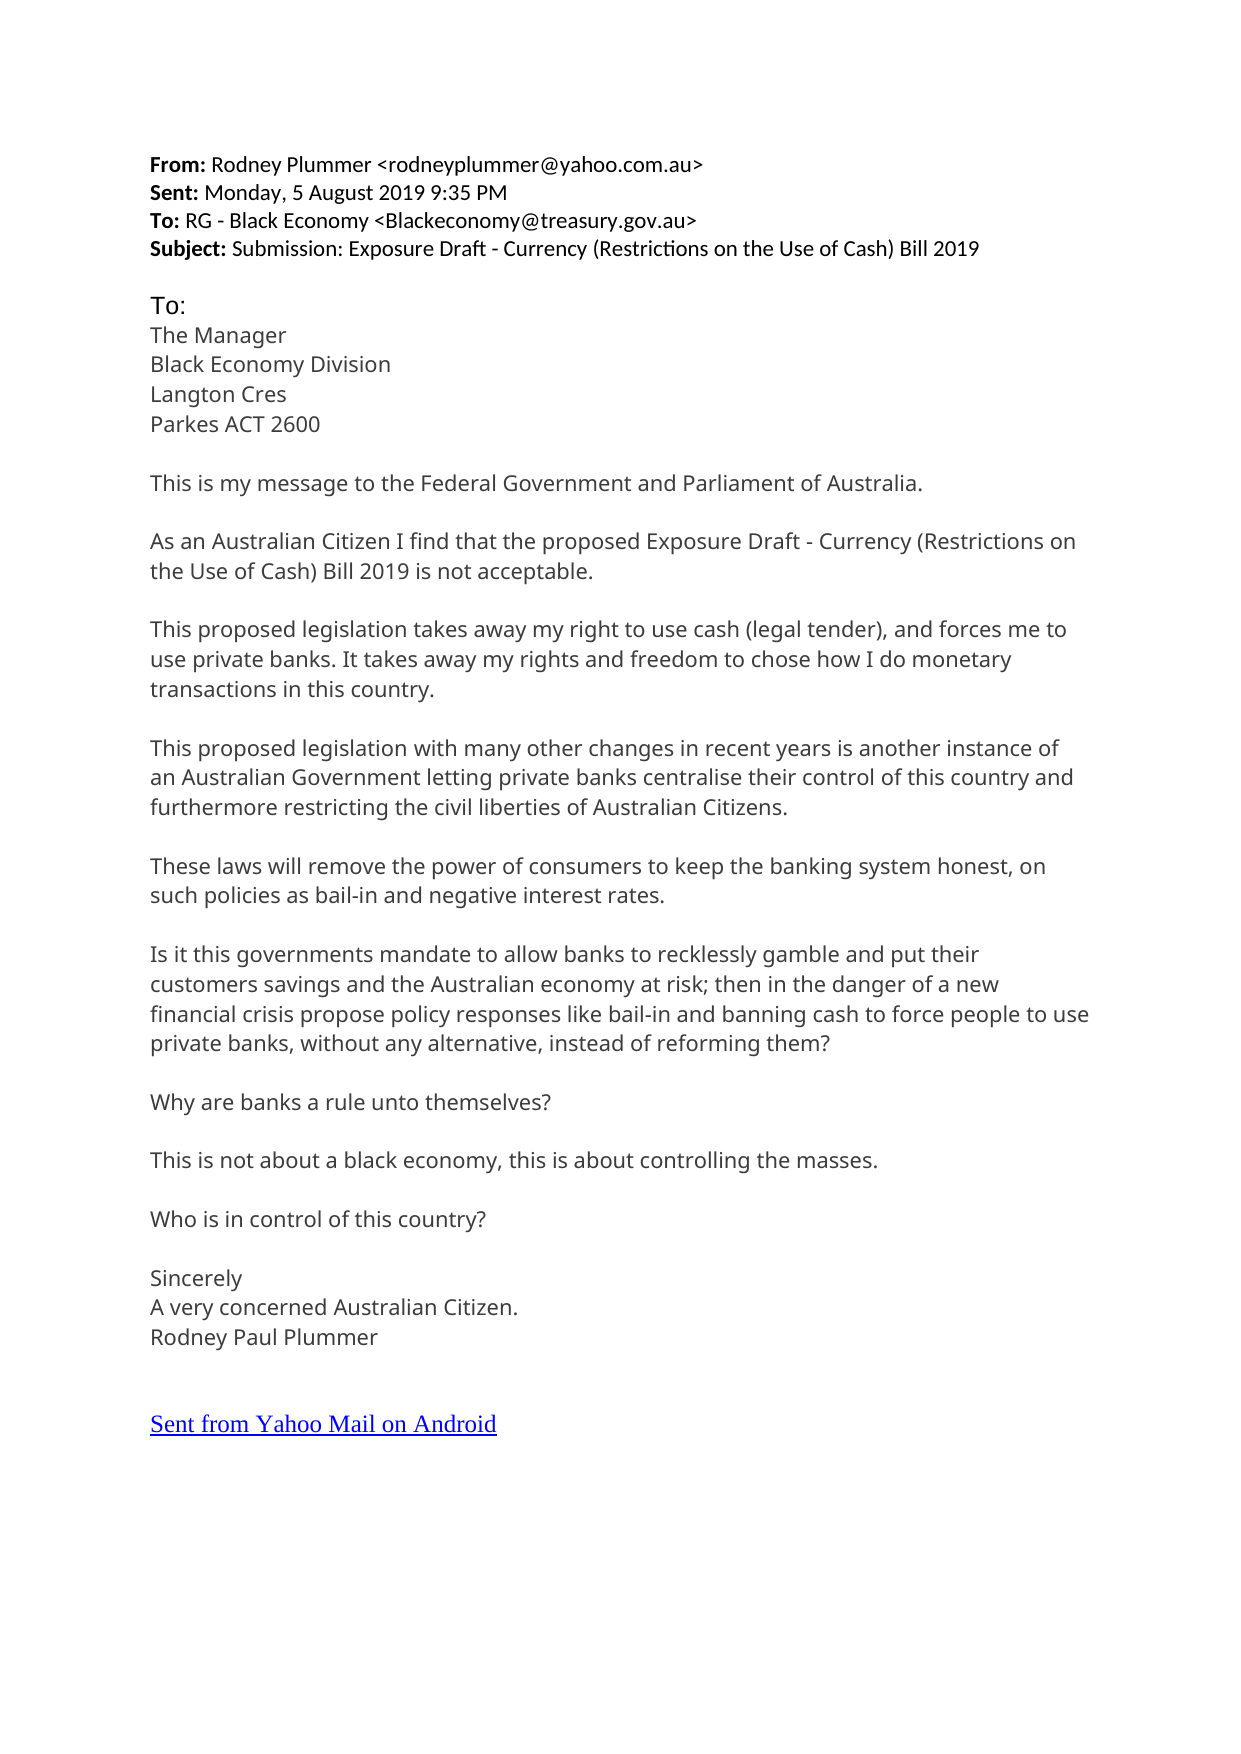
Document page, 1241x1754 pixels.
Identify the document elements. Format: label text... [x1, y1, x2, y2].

text This is my message to the Federal Government and Parliament of Australia. [150, 467, 1090, 497]
text This proposed legislation takes away my right to use cash (legal tender), and forces me to use private banks. It takes away my rights and freedom to chose how I do monetary transactions in this country. [150, 614, 1090, 704]
text Sent from Yahoo Mail on Android [150, 1409, 1090, 1438]
text Is it this governments mandate to allow banks to recklessly gamble and put their customers savings and the Australian economy at risk; then in the danger of a new financial crisis propose policy responses like bail-in and banning cash to force people to use private banks, without any alternative, instead of reforming them? [150, 939, 1090, 1058]
text The Manager Black Economy Division Langton Cres Parkes ACT 2600 [150, 319, 1090, 439]
text Why are banks a rule unto themselves? [150, 1087, 1090, 1117]
text This proposed legislation with many other changes in recent years is another instance of an Australian Government letting private banks centralise their control of this country and furthermore restricting the civil liberties of Australian Citizens. [150, 732, 1090, 822]
text From: Rodney Plummer <rodneyplummer@yahoo.com.au> Sent: Monday, 5 August 2019 9:35 PM To: RG - Black Economy <Blackeconomy@treasury.gov.au> Subject: Submission: Exposure Draft - Currency (Restrictions on the Use of Cash) Bill 2019 [150, 150, 1090, 262]
text To: [150, 291, 1090, 319]
text A very concerned Australian Citizen. [150, 1292, 1090, 1322]
text Sincerely [150, 1262, 1090, 1292]
text These laws will remove the power of consumers to keep the banking system honest, on such policies as bail-in and negative interest rates. [150, 851, 1090, 910]
text As an Australian Citizen I find that the proposed Exposure Draft - Currency (Restrictions on the Use of Cash) Bill 2019 is not acceptable. [150, 526, 1090, 586]
text This is not about a black economy, this is about controlling the masses. [150, 1145, 1090, 1175]
text Who is in control of this country? [150, 1204, 1090, 1234]
text Rodney Paul Plummer [150, 1322, 1090, 1352]
